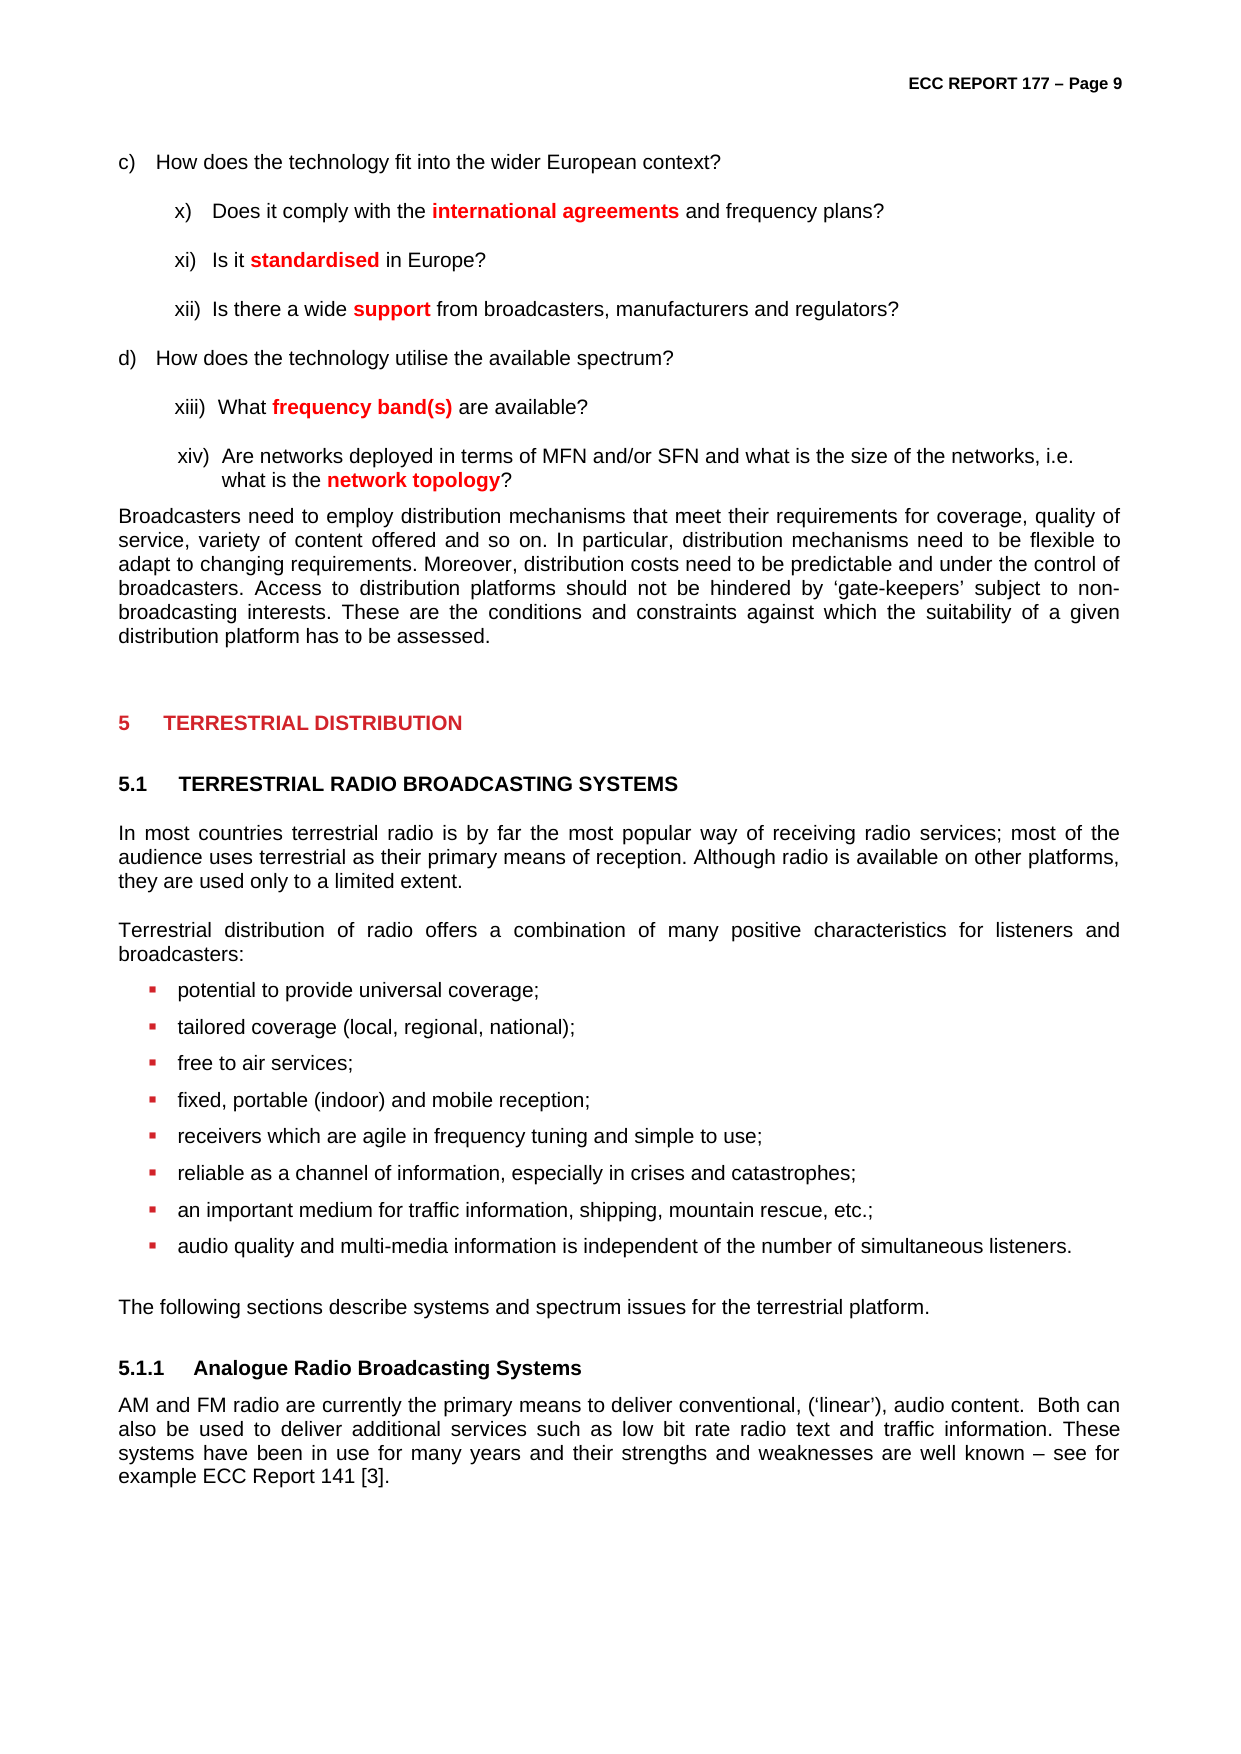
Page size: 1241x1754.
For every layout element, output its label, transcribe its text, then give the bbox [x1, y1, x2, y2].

text AM and FM radio are currently the primary means to deliver conventional, (‘linear’), audio content. Both can also be used to deliver additional services such as low bit rate radio text and traffic information. These systems have been in use for many years and their strengths and weaknesses are well known – see for example ECC Report 141 [3]. [118, 1392, 1122, 1488]
list How does the technology utilise the available spectrum? [118, 346, 1122, 370]
text The following sections describe systems and spectrum issues for the terrestrial platform. [118, 1294, 1122, 1318]
list How does the technology fit into the wider European context? [118, 150, 1122, 174]
text free to air services; [148, 1051, 1122, 1075]
subtitle Terrestrial Radio Broadcasting Systems [118, 772, 1122, 796]
text Terrestrial distribution of radio offers a combination of many positive characteristics for listeners and broadcasters: [118, 918, 1122, 966]
text Broadcasters need to employ distribution mechanisms that meet their requirements for coverage, quality of service, variety of content offered and so on. In particular, distribution mechanisms need to be flexible to adapt to changing requirements. Moreover, distribution costs need to be predictable and under the control of broadcasters. Access to distribution platforms should not be hindered by ‘gate-keepers’ subject to non-broadcasting interests. These are the conditions and constraints against which the suitability of a given distribution platform has to be assessed. [118, 504, 1122, 648]
subtitle Analogue Radio Broadcasting Systems [118, 1356, 1122, 1380]
text potential to provide universal coverage; [148, 978, 1122, 1002]
text an important medium for traffic information, shipping, mountain rescue, etc.; [148, 1197, 1122, 1222]
text fixed, portable (indoor) and mobile reception; [148, 1088, 1122, 1112]
text reliable as a channel of information, especially in crises and catastrophes; [148, 1161, 1122, 1185]
text In most countries terrestrial radio is by far the most popular way of receiving radio services; most of the audience uses terrestrial as their primary means of reception. Although radio is available on other platforms, they are used only to a limited extent. [118, 821, 1122, 893]
text tailored coverage (local, regional, national); [148, 1015, 1122, 1039]
list Is it standardised in Europe? [174, 248, 1122, 272]
text audio quality and multi-media information is independent of the number of simultaneous listeners. [148, 1234, 1122, 1258]
list Does it comply with the international agreements and frequency plans? [174, 199, 1122, 223]
list Is there a wide support from broadcasters, manufacturers and regulators? [174, 297, 1122, 321]
list Are networks deployed in terms of MFN and/or SFN and what is the size of the networks, i.e. what is the network topology? [177, 444, 1122, 492]
subtitle Terrestrial Distribution [118, 710, 1122, 734]
list What frequency band(s) are available? [174, 395, 1122, 419]
text receivers which are agile in frequency tuning and simple to use; [148, 1124, 1122, 1148]
